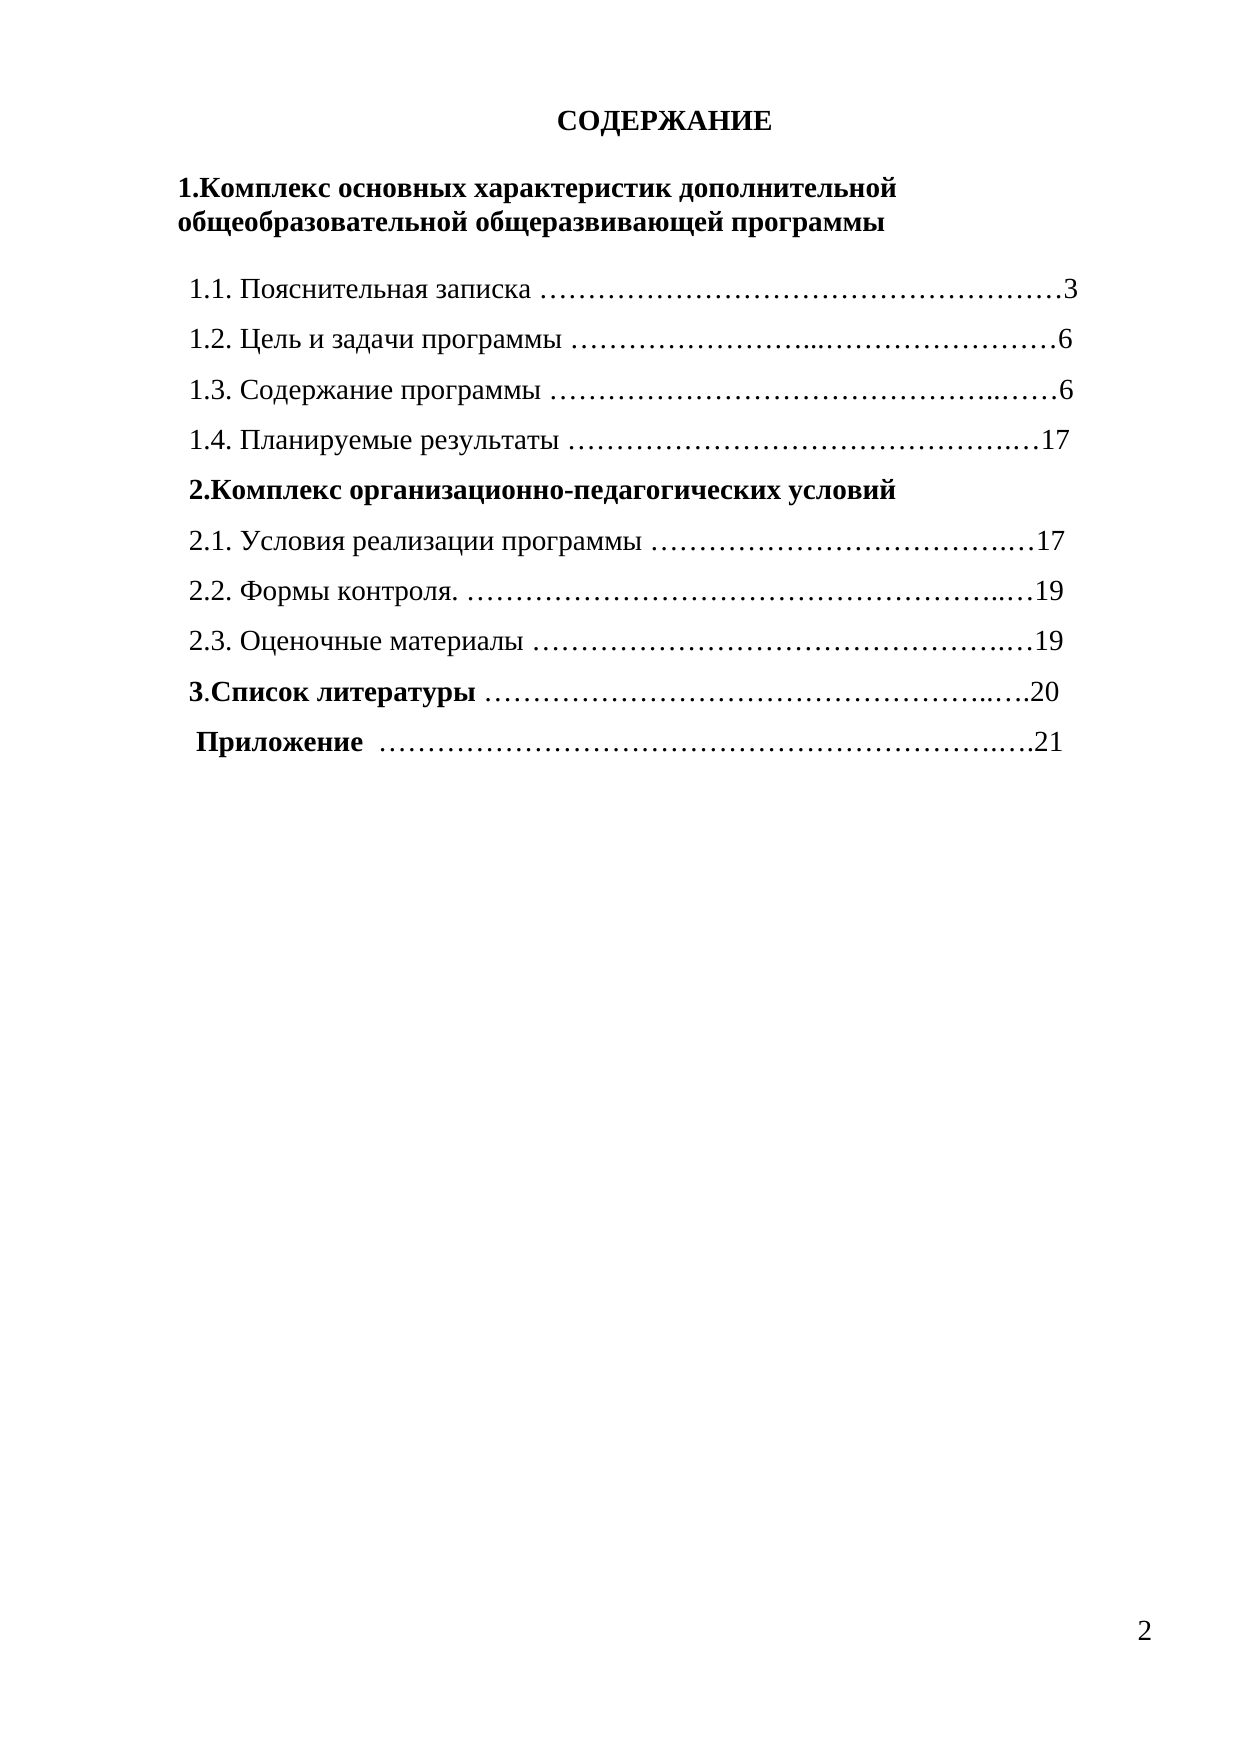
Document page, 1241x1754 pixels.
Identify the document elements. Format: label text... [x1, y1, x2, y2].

text СОДЕРЖАНИЕ [177, 103, 1152, 137]
table_header 1.1. Пояснительная записка ………………………………………………3 1.2. Цель и задачи программы ……………………...……………………6 1.3. Содержание программы ………………………………………..……6 1.4. Планируемые результаты ……………………………………….…17 2.Комплекс организационно-педагогических условий 2.1. Условия реализации программы ……………………………….…17 2.2. Формы контроля. ………………………………………………..…19 2.3. Оценочные материалы ………………………………………….…19 3.Список литературы ……………………………………………..….20 Приложение ……………………………………………………….….21 [177, 271, 1122, 1169]
text 1.Комплекс основных характеристик дополнительной общеобразовательной общеразвивающей программы [177, 171, 1152, 238]
